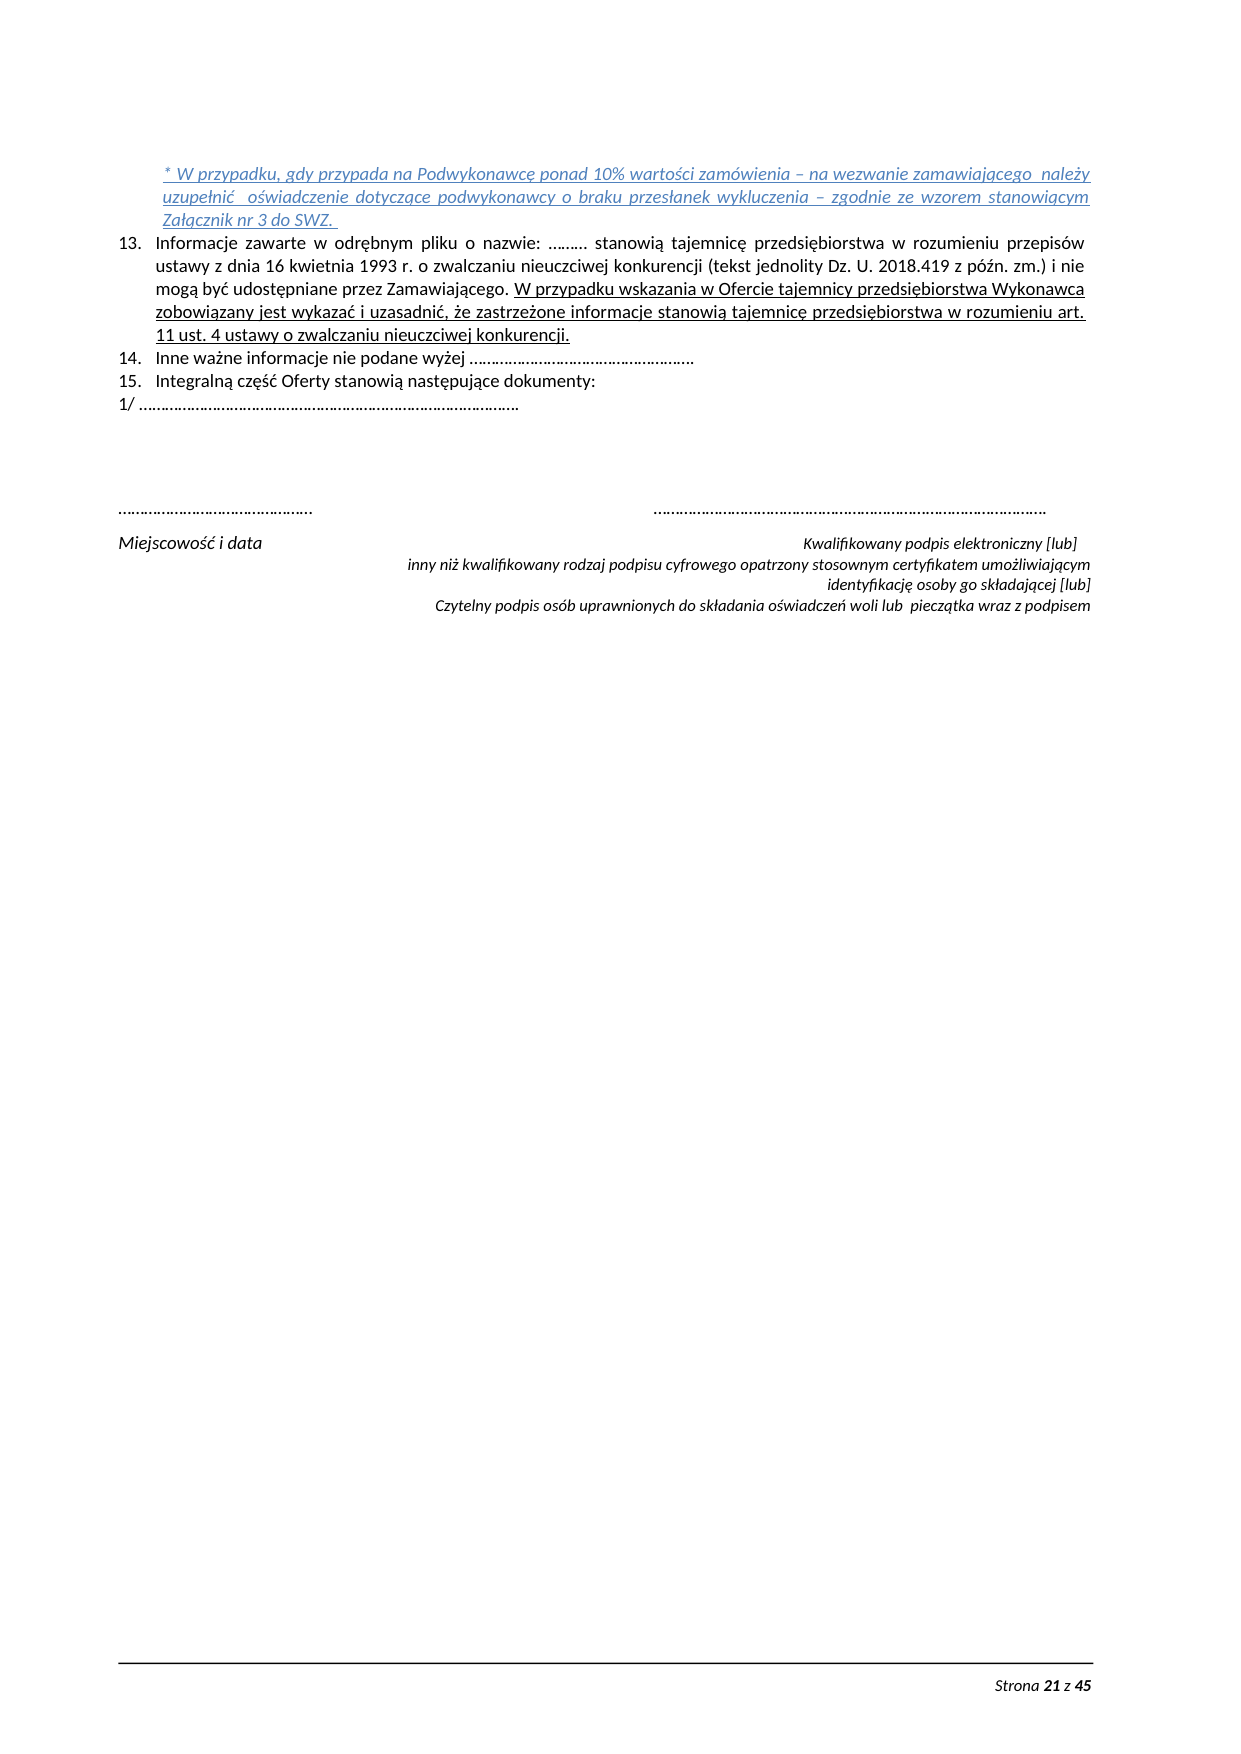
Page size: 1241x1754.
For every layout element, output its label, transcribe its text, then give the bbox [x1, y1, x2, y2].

list Informacje zawarte w odrębnym pliku o nazwie: ……… stanowią tajemnicę przedsiębiorstwa w rozumieniu przepisów ustawy z dnia 16 kwietnia 1993 r. o zwalczaniu nieuczciwej konkurencji (tekst jednolity Dz. U. 2018.419 z późn. zm.) i nie mogą być udostępniane przez Zamawiającego. W przypadku wskazania w Ofercie tajemnicy przedsiębiorstwa Wykonawca zobowiązany jest wykazać i uzasadnić, że zastrzeżone informacje stanowią tajemnicę przedsiębiorstwa w rozumieniu art. 11 ust. 4 ustawy o zwalczaniu nieuczciwej konkurencji. [118, 231, 1086, 346]
text * W przypadku, gdy przypada na Podwykonawcę ponad 10% wartości zamówienia – na wezwanie zamawiającego należy uzupełnić oświadczenie dotyczące podwykonawcy o braku przesłanek wykluczenia – zgodnie ze wzorem stanowiącym Załącznik nr 3 do SWZ. [162, 162, 1093, 231]
list Inne ważne informacje nie podane wyżej ……………………………………………. [118, 346, 1086, 369]
text inny niż kwalifikowany rodzaj podpisu cyfrowego opatrzony stosownym certyfikatem umożliwiającym identyfikację osoby go składającej [lub] [339, 554, 1093, 595]
text 1/ ……………………………………………………………………………. [118, 392, 1085, 414]
list Integralną część Oferty stanowią następujące dokumenty: [118, 369, 1086, 392]
text Miejscowość i data Kwalifikowany podpis elektroniczny [lub] [118, 531, 1093, 554]
text ……………………………………… ………………………………………………………………………………. [118, 496, 1093, 519]
text Czytelny podpis osób uprawnionych do składania oświadczeń woli lub pieczątka wraz z podpisem [118, 595, 1093, 615]
